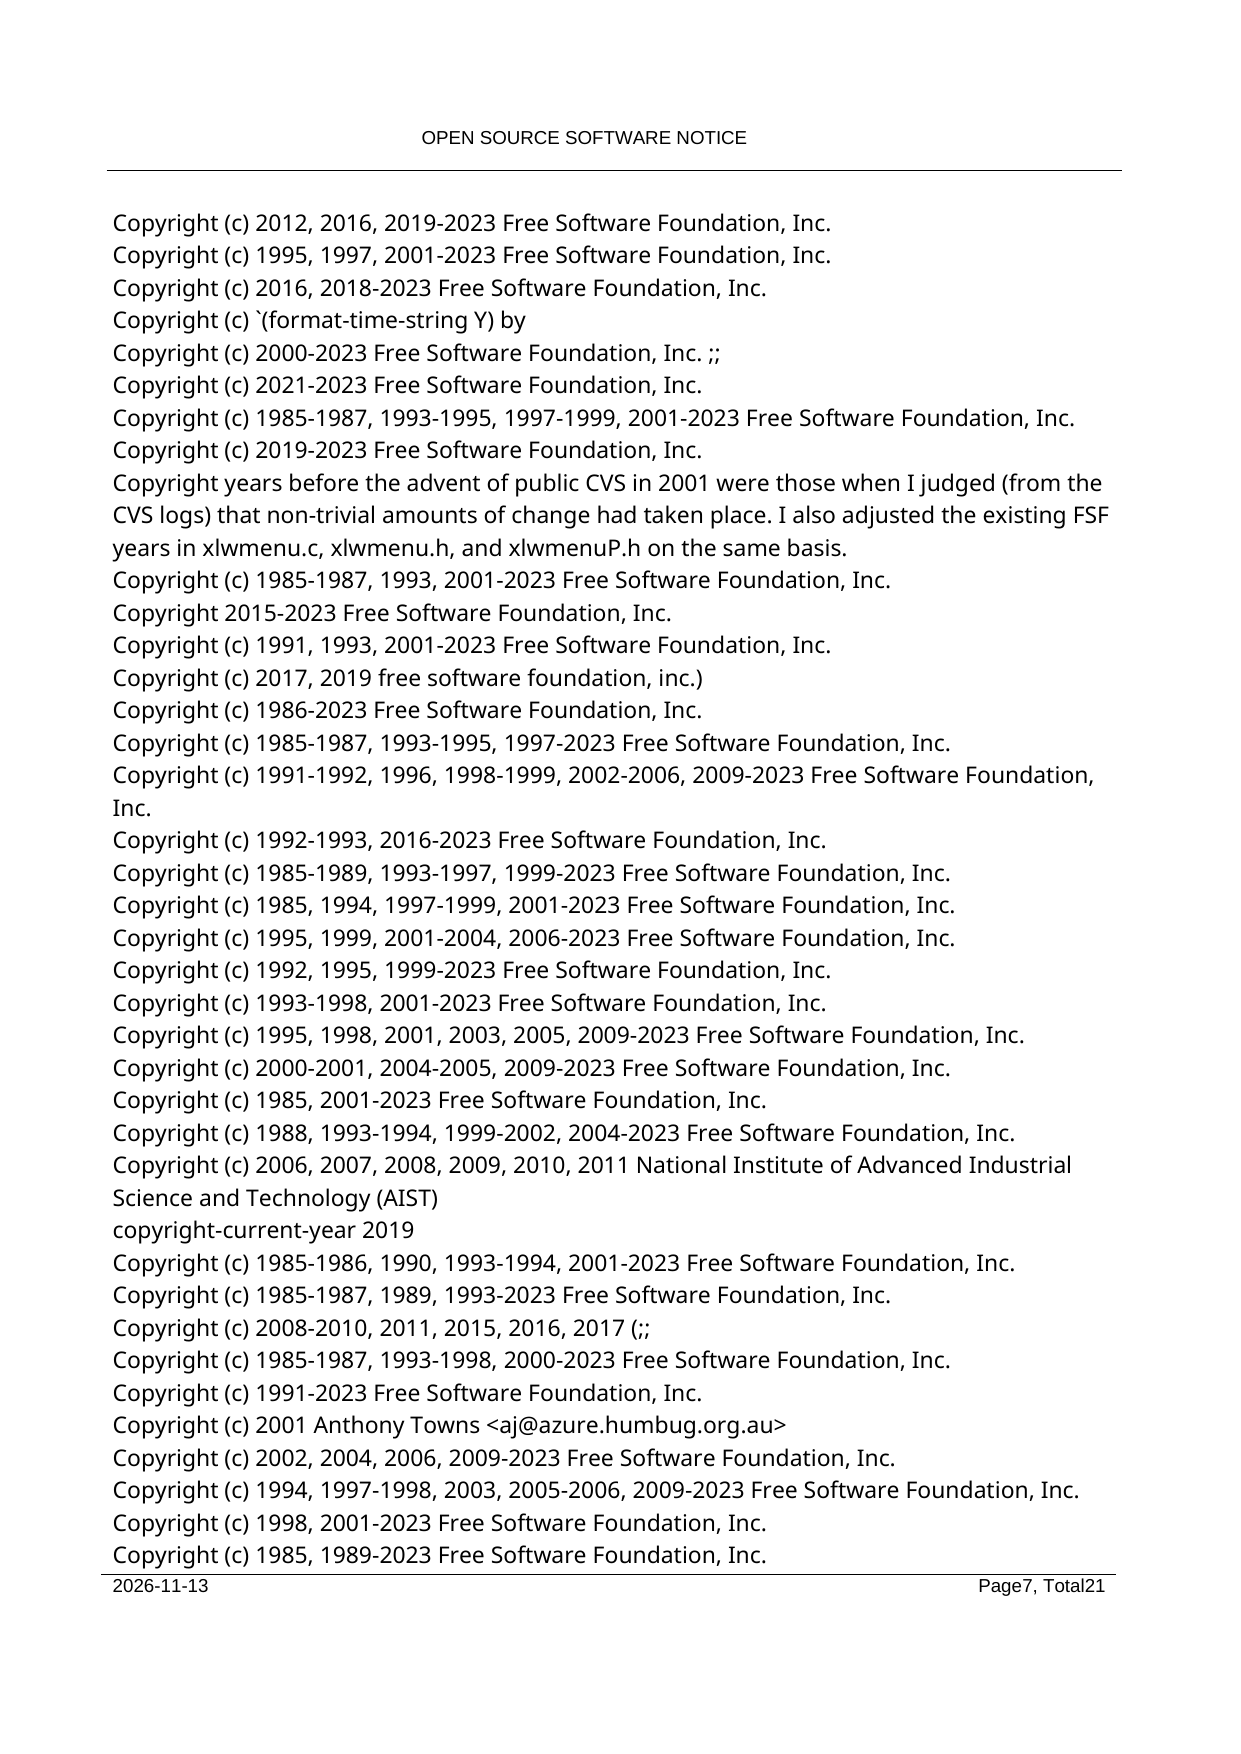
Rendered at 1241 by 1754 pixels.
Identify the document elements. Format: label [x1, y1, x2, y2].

text [112, 206, 1128, 1571]
